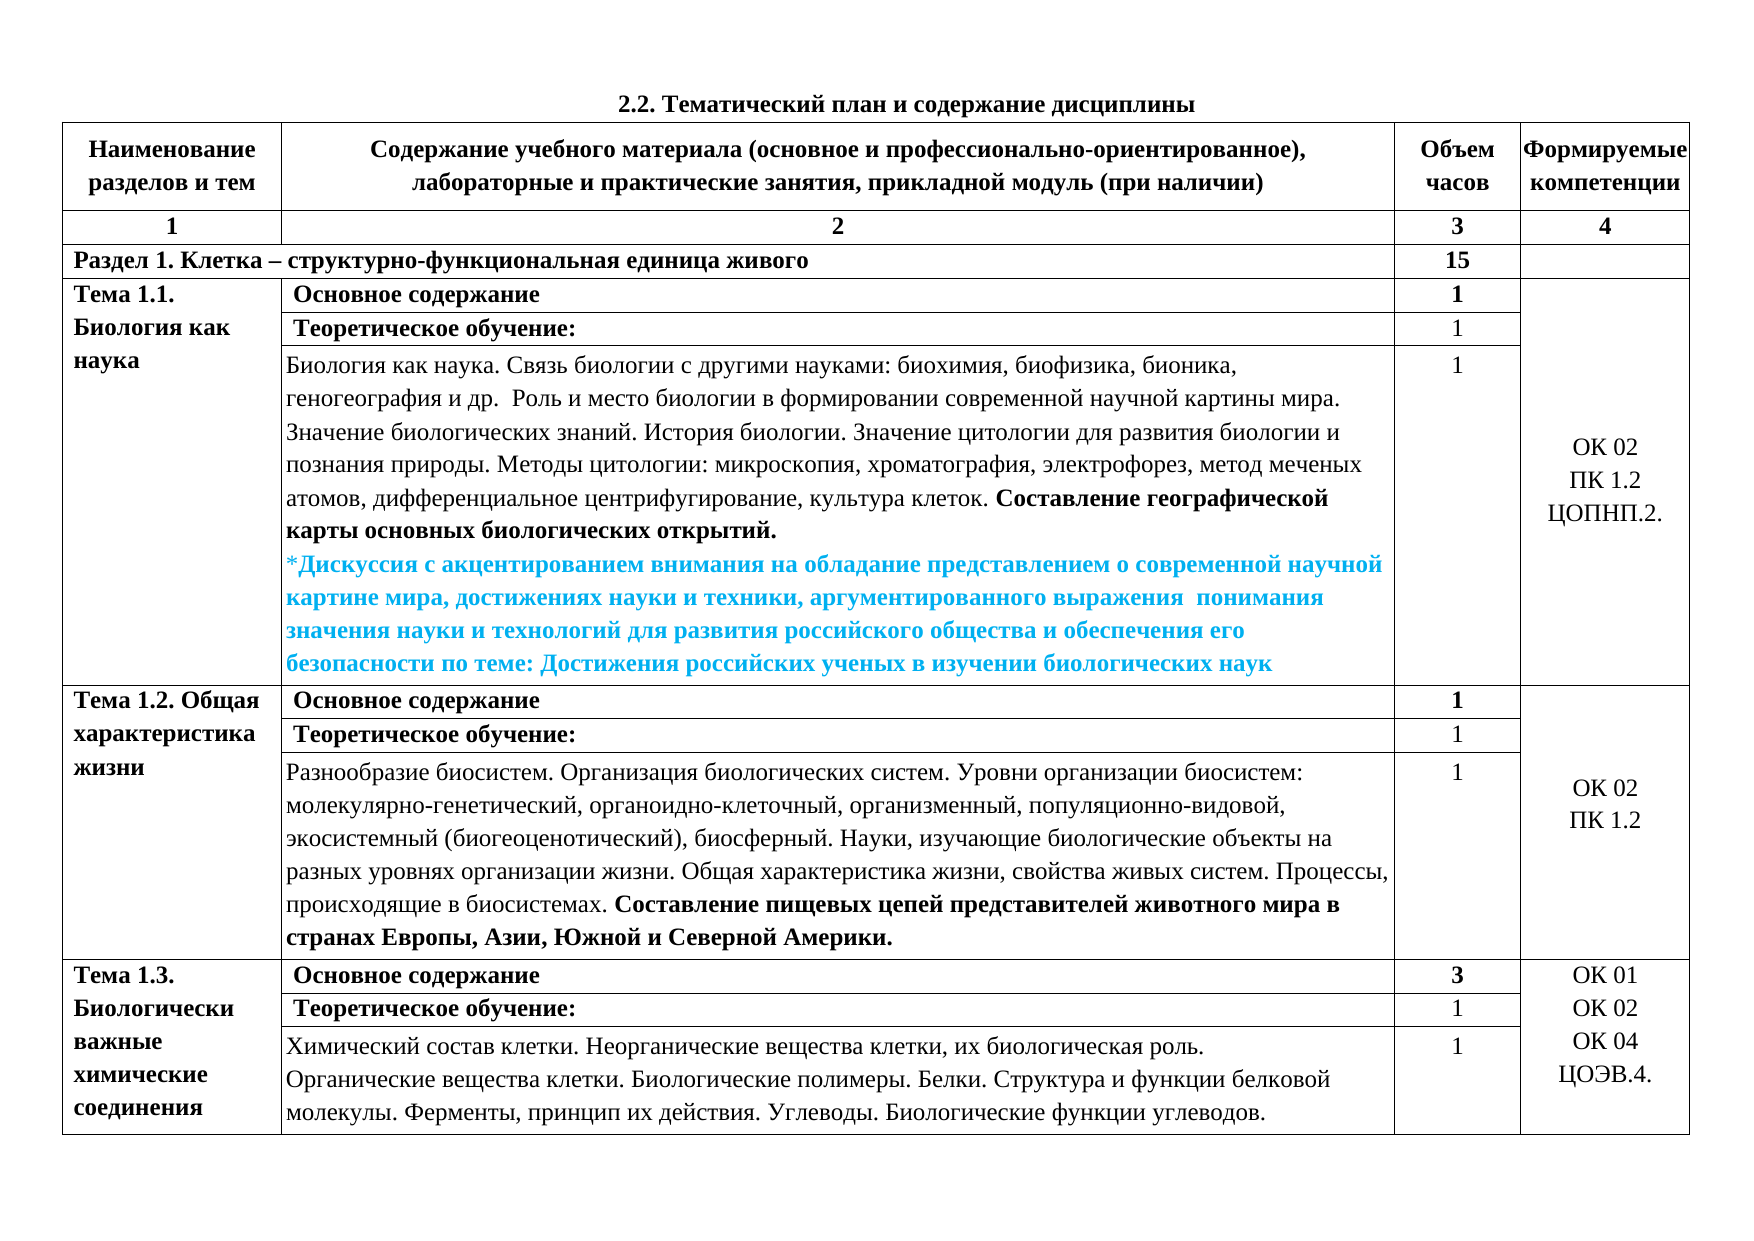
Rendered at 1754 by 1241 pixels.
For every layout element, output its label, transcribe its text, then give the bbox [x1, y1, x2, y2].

table_cell Тема 1.2. Общая характеристика жизни [63, 686, 281, 959]
table_cell 4 [1521, 211, 1689, 244]
table_cell ОК 01 ОК 02 ОК 04 ЦОЭВ.4. [1521, 960, 1689, 1134]
table_cell 2 [282, 211, 1394, 244]
table_cell 3 [1395, 211, 1520, 244]
table_cell Разнообразие биосистем. Организация биологических систем. Уровни организации биосистем: молекулярно-генетический, органоидно-клеточный, организменный, популяционно-видовой, экосистемный (биогеоценотический), биосферный. Науки, изучающие биологические объекты на разных уровнях организации жизни. Общая характеристика жизни, свойства живых систем. Процессы, происходящие в биосистемах. Составление пищевых цепей представителей животного мира в странах Европы, Азии, Южной и Северной Америки. [282, 753, 1394, 959]
table_cell Тема 1.3. Биологически важные химические соединения [63, 960, 281, 1134]
table_cell 1 [1395, 719, 1520, 752]
table_cell 1 [1395, 753, 1520, 959]
table_cell Основное содержание [282, 686, 1394, 718]
table_cell Раздел 1. Клетка – структурно-функциональная единица живого [63, 245, 1394, 278]
table_cell 1 [1395, 346, 1520, 684]
table_cell 1 [1395, 994, 1520, 1026]
table_cell Основное содержание [282, 960, 1394, 992]
table_cell 1 [1395, 313, 1520, 345]
table_header Содержание учебного материала (основное и профессионально-ориентированное), лабораторные и практические занятия, прикладной модуль (при наличии) [282, 123, 1394, 210]
table_cell ОК 02 ПК 1.2 ЦОПНП.2. [1521, 279, 1689, 684]
table_cell 1 [1395, 1027, 1520, 1134]
table_cell ОК 02 ПК 1.2 [1521, 686, 1689, 959]
table_cell Теоретическое обучение: [282, 994, 1394, 1026]
table_header Формируемые компетенции [1521, 123, 1689, 210]
table_cell Биология как наука. Связь биологии с другими науками: биохимия, биофизика, бионика, геногеография и др. Роль и место биологии в формировании современной научной картины мира. Значение биологических знаний. История биологии. Значение цитологии для развития биологии и познания природы. Методы цитологии: микроскопия, хроматография, электрофорез, метод меченых атомов, дифференциальное центрифугирование, культура клеток. Составление географической карты основных биологических открытий. *Дискуссия с акцентированием внимания на обладание представлением о современной научной картине мира, достижениях науки и техники, аргументированного выражения понимания значения науки и технологий для развития российского общества и обеспечения его безопасности по теме: Достижения российских ученых в изучении биологических наук [282, 346, 1394, 684]
table_cell 1 [63, 211, 281, 244]
table_cell Основное содержание [282, 279, 1394, 312]
table_header Объем часов [1395, 123, 1520, 210]
table_cell Теоретическое обучение: [282, 313, 1394, 345]
table_cell 3 [1395, 960, 1520, 992]
table_cell Теоретическое обучение: [282, 719, 1394, 752]
text 2.2. Тематический план и содержание дисциплины [103, 89, 1636, 117]
table_cell 1 [1395, 279, 1520, 312]
table_cell 1 [1395, 686, 1520, 718]
table_cell 15 [1395, 245, 1520, 278]
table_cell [282, 1027, 1394, 1134]
table_cell [1521, 245, 1689, 278]
table_cell Тема 1.1. Биология как наука [63, 279, 281, 684]
table_header Наименование разделов и тем [63, 123, 281, 210]
